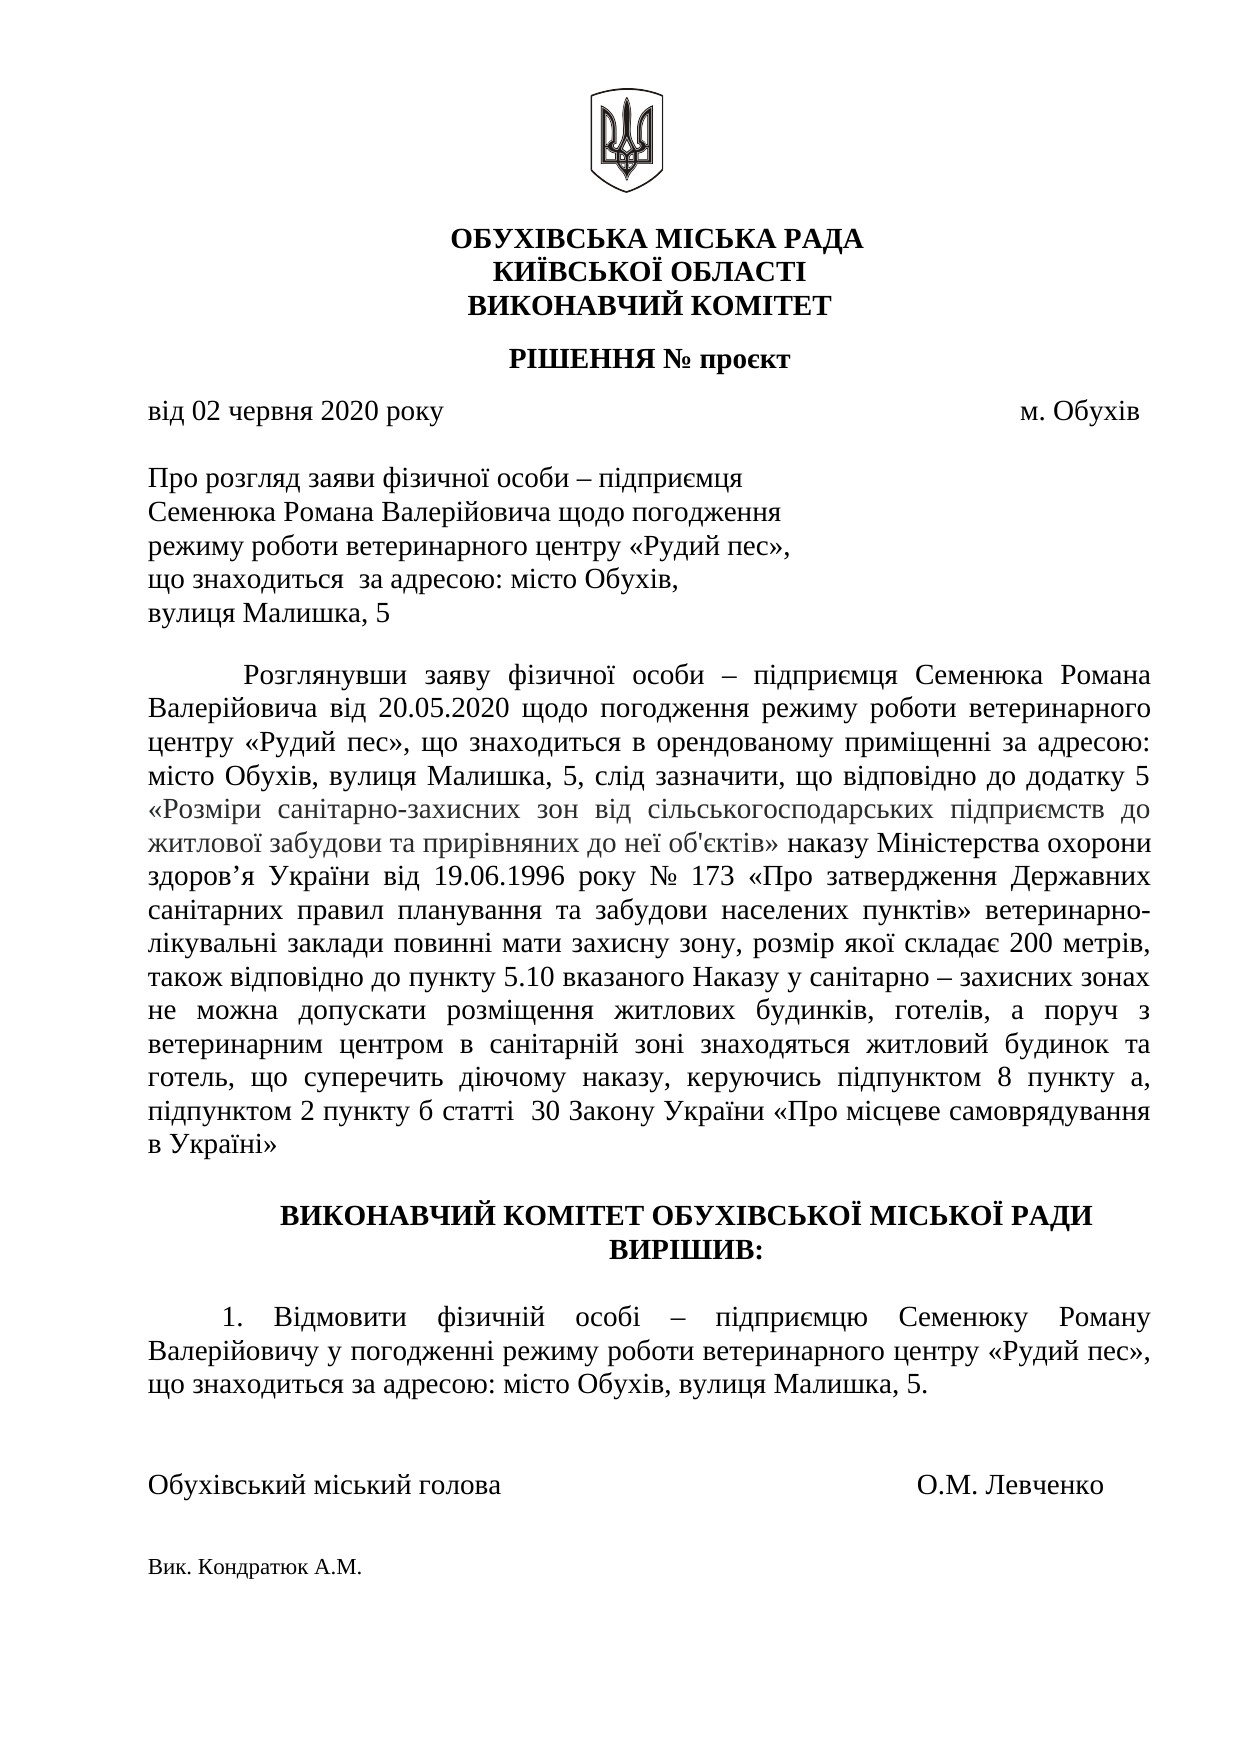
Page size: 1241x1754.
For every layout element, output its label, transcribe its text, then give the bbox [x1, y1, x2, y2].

text Про розгляд заяви фізичної особи – підприємця [148, 461, 1152, 494]
text РІШЕННЯ № проєкт [148, 341, 1152, 374]
text ВИКОНАВЧИЙ КОМІТЕТ ОБУХІВСЬКОЇ МІСЬКОЇ РАДИ [148, 1198, 1152, 1232]
subtitle ОБУХІВСЬКА МІСЬКА РАДА [148, 221, 1167, 254]
text що знаходиться за адресою: місто Обухів, [148, 561, 1152, 595]
subtitle КИЇВСЬКОЇ ОБЛАСТІ [148, 254, 1152, 288]
text від 02 червня 2020 року м. Обухів [148, 393, 1152, 427]
text ВИКОНАВЧИЙ КОМІТЕТ [148, 288, 1152, 322]
text Семенюка Романа Валерійовича щодо погодження [148, 494, 1152, 528]
text режиму роботи ветеринарного центру «Рудий пес», [148, 528, 1152, 561]
text 1. Відмовити фізичній особі – підприємцю Семенюку Роману Валерійовичу у погодженні режиму роботи ветеринарного центру «Рудий пес», що знаходиться за адресою: місто Обухів, вулиця Малишка, 5. [148, 1299, 1152, 1400]
text Розглянувши заяву фізичної особи – підприємця Семенюка Романа Валерійовича від 20.05.2020 щодо погодження режиму роботи ветеринарного центру «Рудий пес», що знаходиться в орендованому приміщенні за адресою: місто Обухів, вулиця Малишка, 5, слід зазначити, що відповідно до додатку 5 «Розміри санітарно-захисних зон від сільськогосподарських підприємств до житлової забудови та прирівняних до неї об'єктів» наказу Міністерства охорони здоров’я України від 19.06.1996 року № 173 «Про затвердження Державних санітарних правил планування та забудови населених пунктів» ветеринарно-лікувальні заклади повинні мати захисну зону, розмір якої складає 200 метрів, також відповідно до пункту 5.10 вказаного Наказу у санітарно – захисних зонах не можна допускати розміщення житлових будинків, готелів, а поруч з ветеринарним центром в санітарній зоні знаходяться житловий будинок та готель, що суперечить діючому наказу, керуючись підпунктом 8 пункту а, підпунктом 2 пункту б статті 30 Закону України «Про місцеве самоврядування в Україні» [148, 657, 1152, 1160]
text вулиця Малишка, 5 [148, 595, 1152, 628]
text ВИРІШИВ: [148, 1232, 1152, 1266]
text Обухівський міський голова О.М. Левченко [148, 1467, 1152, 1500]
text Вик. Кондратюк А.М. [148, 1553, 1152, 1579]
